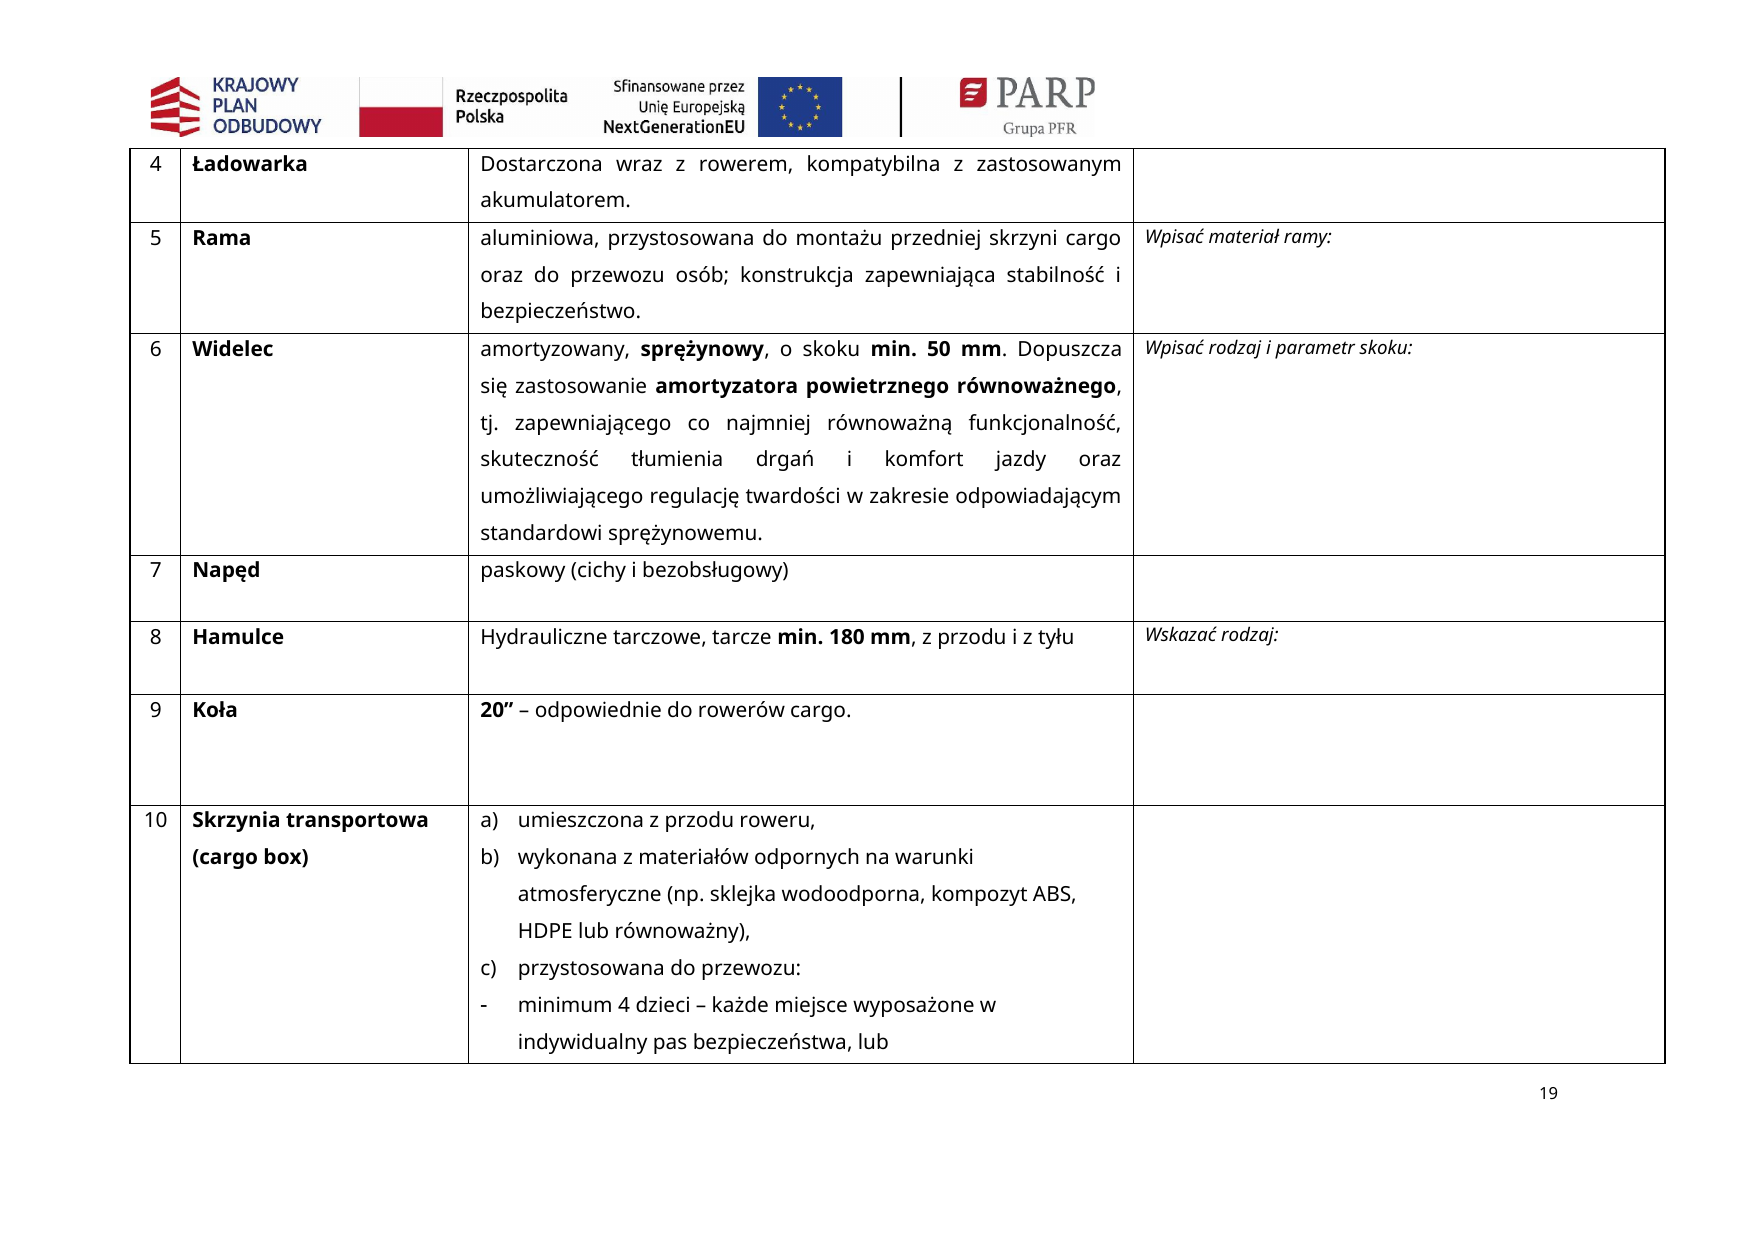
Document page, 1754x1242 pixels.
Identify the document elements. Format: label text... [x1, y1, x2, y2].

table_cell Napęd [181, 556, 468, 621]
table_cell Hamulce [181, 622, 468, 694]
table_cell Ładowarka [181, 149, 468, 222]
table_cell 8 [131, 622, 180, 694]
table_cell 7 [131, 556, 180, 621]
table_cell [1134, 556, 1664, 621]
table_cell aluminiowa, przystosowana do montażu przedniej skrzyni cargo oraz do przewozu osób; konstrukcja zapewniająca stabilność i bezpieczeństwo. [469, 223, 1133, 333]
table_cell [1134, 149, 1664, 222]
table_cell paskowy (cichy i bezobsługowy) [469, 556, 1133, 621]
table_cell 6 [131, 334, 180, 554]
table_cell Koła [181, 695, 468, 804]
table_cell [1134, 806, 1664, 1063]
table_cell amortyzowany, sprężynowy, o skoku min. 50 mm. Dopuszcza się zastosowanie amortyzatora powietrznego równoważnego, tj. zapewniającego co najmniej równoważną funkcjonalność, skuteczność tłumienia drgań i komfort jazdy oraz umożliwiającego regulację twardości w zakresie odpowiadającym standardowi sprężynowemu. [469, 334, 1133, 554]
table_cell Dostarczona wraz z rowerem, kompatybilna z zastosowanym akumulatorem. [469, 149, 1133, 222]
table_cell Wpisać rodzaj i parametr skoku: [1134, 334, 1664, 554]
table_cell 10 [131, 806, 180, 1063]
table_cell Widelec [181, 334, 468, 554]
table_cell 5 [131, 223, 180, 333]
table_cell Skrzynia transportowa (cargo box) [181, 806, 468, 1063]
table_cell Rama [181, 223, 468, 333]
table_cell Wskazać rodzaj: [1134, 622, 1664, 694]
table_cell Wpisać materiał ramy: [1134, 223, 1664, 333]
table_cell 9 [131, 695, 180, 804]
table_cell Hydrauliczne tarczowe, tarcze min. 180 mm, z przodu i z tyłu [469, 622, 1133, 694]
table_cell 20” – odpowiednie do rowerów cargo. [469, 695, 1133, 804]
table_cell [1134, 695, 1664, 804]
picture [150, 77, 1095, 137]
table_cell 4 [131, 149, 180, 222]
